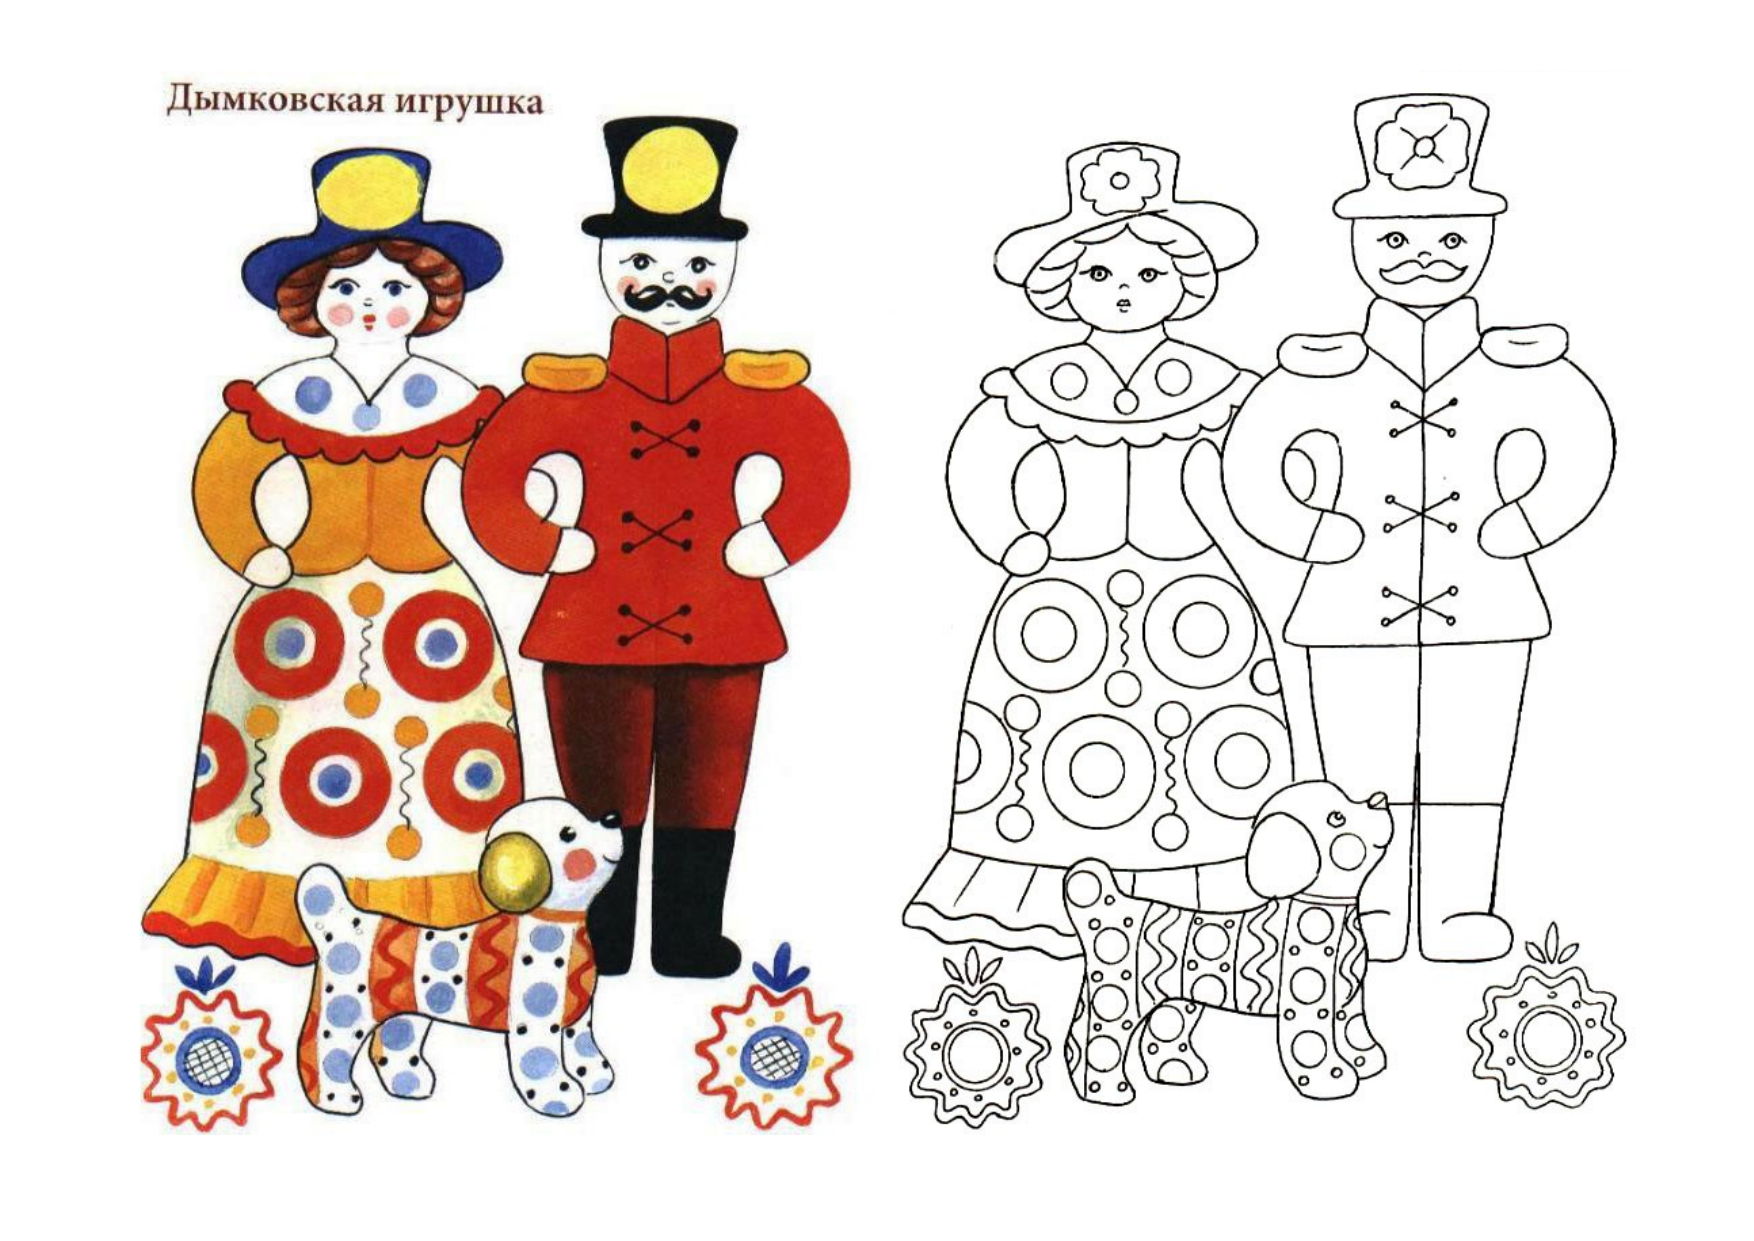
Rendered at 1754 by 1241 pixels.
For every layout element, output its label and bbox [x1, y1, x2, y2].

picture [118, 70, 1636, 1135]
